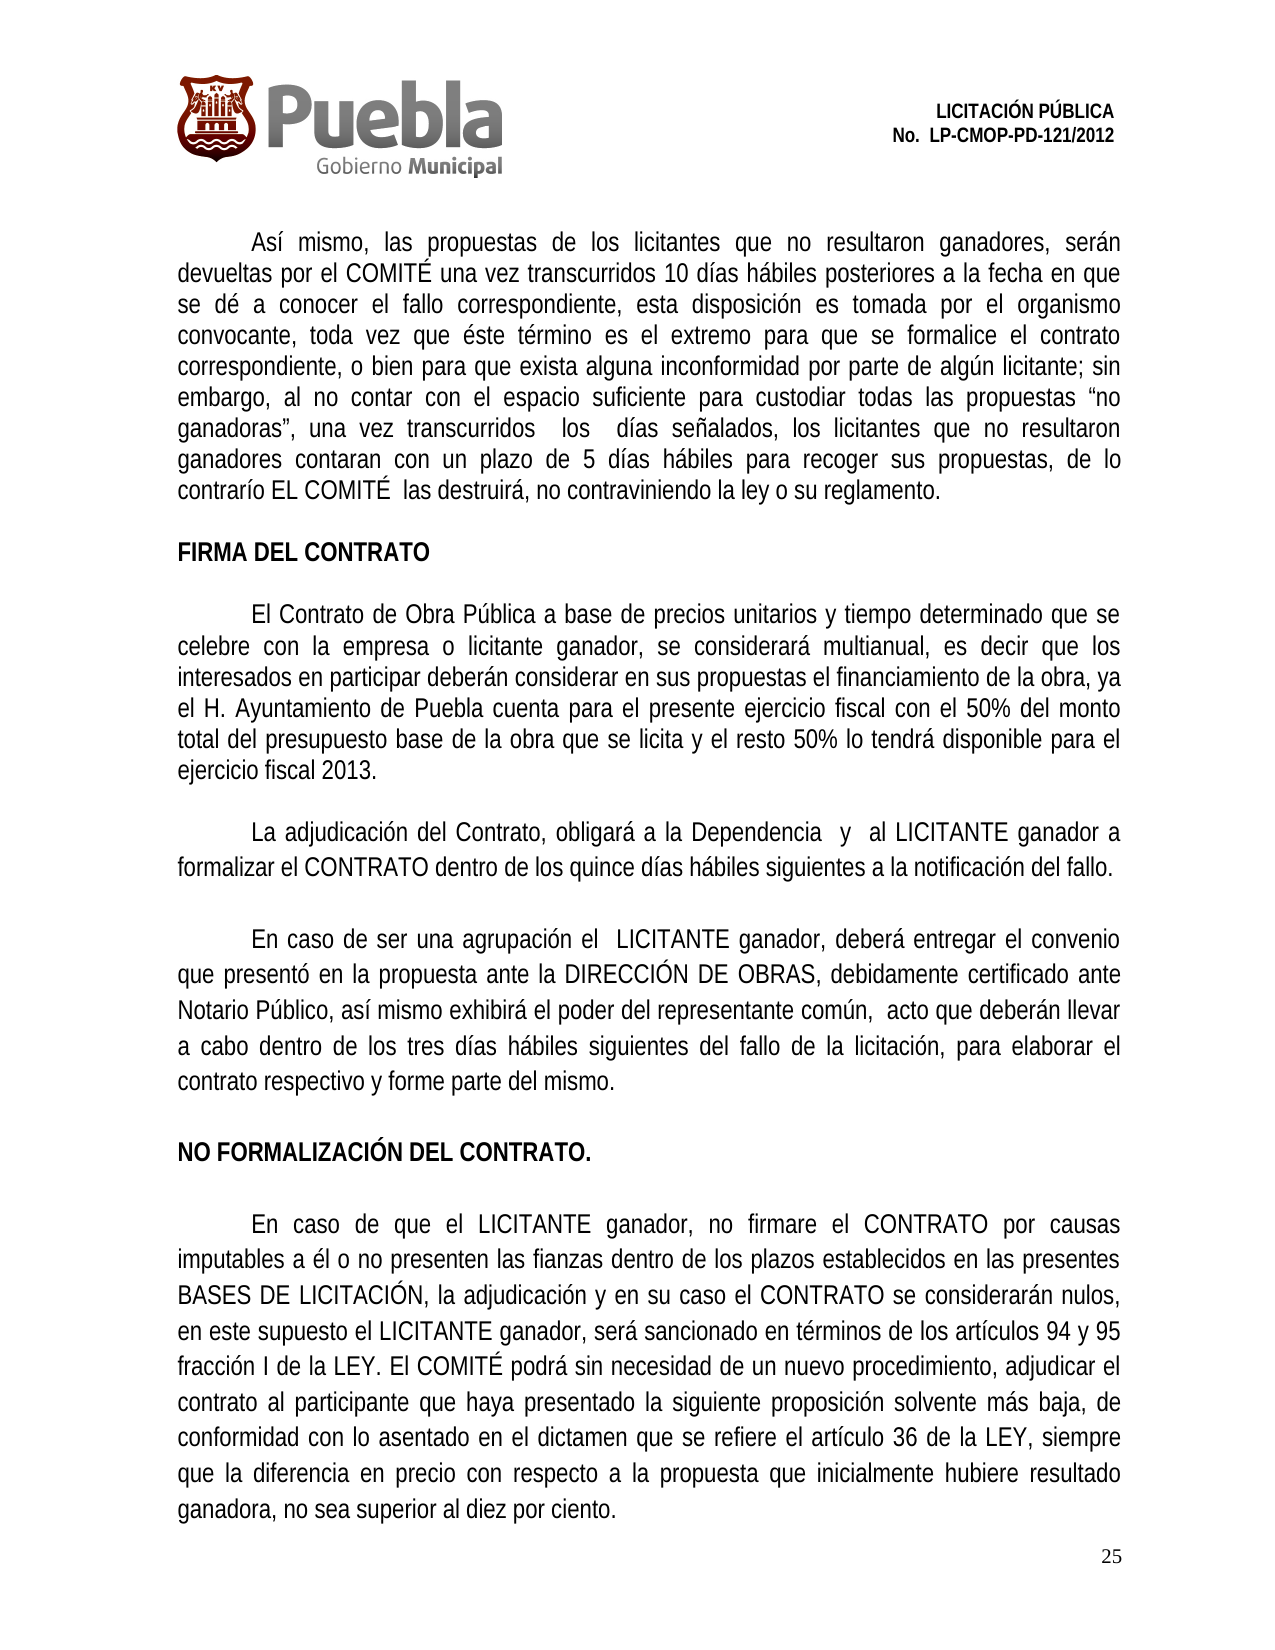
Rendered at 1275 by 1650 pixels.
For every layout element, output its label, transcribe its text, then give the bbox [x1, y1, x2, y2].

text FIRMA DEL CONTRATO [177, 537, 1122, 568]
text Así mismo, las propuestas de los licitantes que no resultaron ganadores, serán devueltas por el COMITÉ una vez transcurridos 10 días hábiles posteriores a la fecha en que se dé a conocer el fallo correspondiente, esta disposición es tomada por el organismo convocante, toda vez que éste término es el extremo para que se formalice el contrato correspondiente, o bien para que exista alguna inconformidad por parte de algún licitante; sin embargo, al no contar con el espacio suficiente para custodiar todas las propuestas “no ganadoras”, una vez transcurridos los días señalados, los licitantes que no resultaron ganadores contaran con un plazo de 5 días hábiles para recoger sus propuestas, de lo contrarío EL COMITÉ las destruirá, no contraviniendo la ley o su reglamento. [177, 226, 1122, 506]
text En caso de ser una agrupación el LICITANTE ganador, deberá entregar el convenio que presentó en la propuesta ante la DIRECCIÓN DE OBRAS, debidamente certificado ante Notario Público, así mismo exhibirá el poder del representante común, acto que deberán llevar a cabo dentro de los tres días hábiles siguientes del fallo de la licitación, para elaborar el contrato respectivo y forme parte del mismo. [177, 923, 1122, 1096]
picture [177, 75, 502, 178]
text NO FORMALIZACIÓN DEL CONTRATO. [177, 1137, 1122, 1168]
text En caso de que el LICITANTE ganador, no firmare el CONTRATO por causas imputables a él o no presenten las fianzas dentro de los plazos establecidos en las presentes BASES DE LICITACIÓN, la adjudicación y en su caso el CONTRATO se considerarán nulos, en este supuesto el LICITANTE ganador, será sancionado en términos de los artículos 94 y 95 fracción I de la LEY. El COMITÉ podrá sin necesidad de un nuevo procedimiento, adjudicar el contrato al participante que haya presentado la siguiente proposición solvente más baja, de conformidad con lo asentado en el dictamen que se refiere el artículo 36 de la LEY, siempre que la diferencia en precio con respecto a la propuesta que inicialmente hubiere resultado ganadora, no sea superior al diez por ciento. [177, 1208, 1122, 1524]
text La adjudicación del Contrato, obligará a la Dependencia y al LICITANTE ganador a formalizar el CONTRATO dentro de los quince días hábiles siguientes a la notificación del fallo. [177, 816, 1122, 883]
text El Contrato de Obra Pública a base de precios unitarios y tiempo determinado que se celebre con la empresa o licitante ganador, se considerará multianual, es decir que los interesados en participar deberán considerar en sus propuestas el financiamiento de la obra, ya el H. Ayuntamiento de Puebla cuenta para el presente ejercicio fiscal con el 50% del monto total del presupuesto base de la obra que se licita y el resto 50% lo tendrá disponible para el ejercicio fiscal 2013. [177, 599, 1122, 785]
